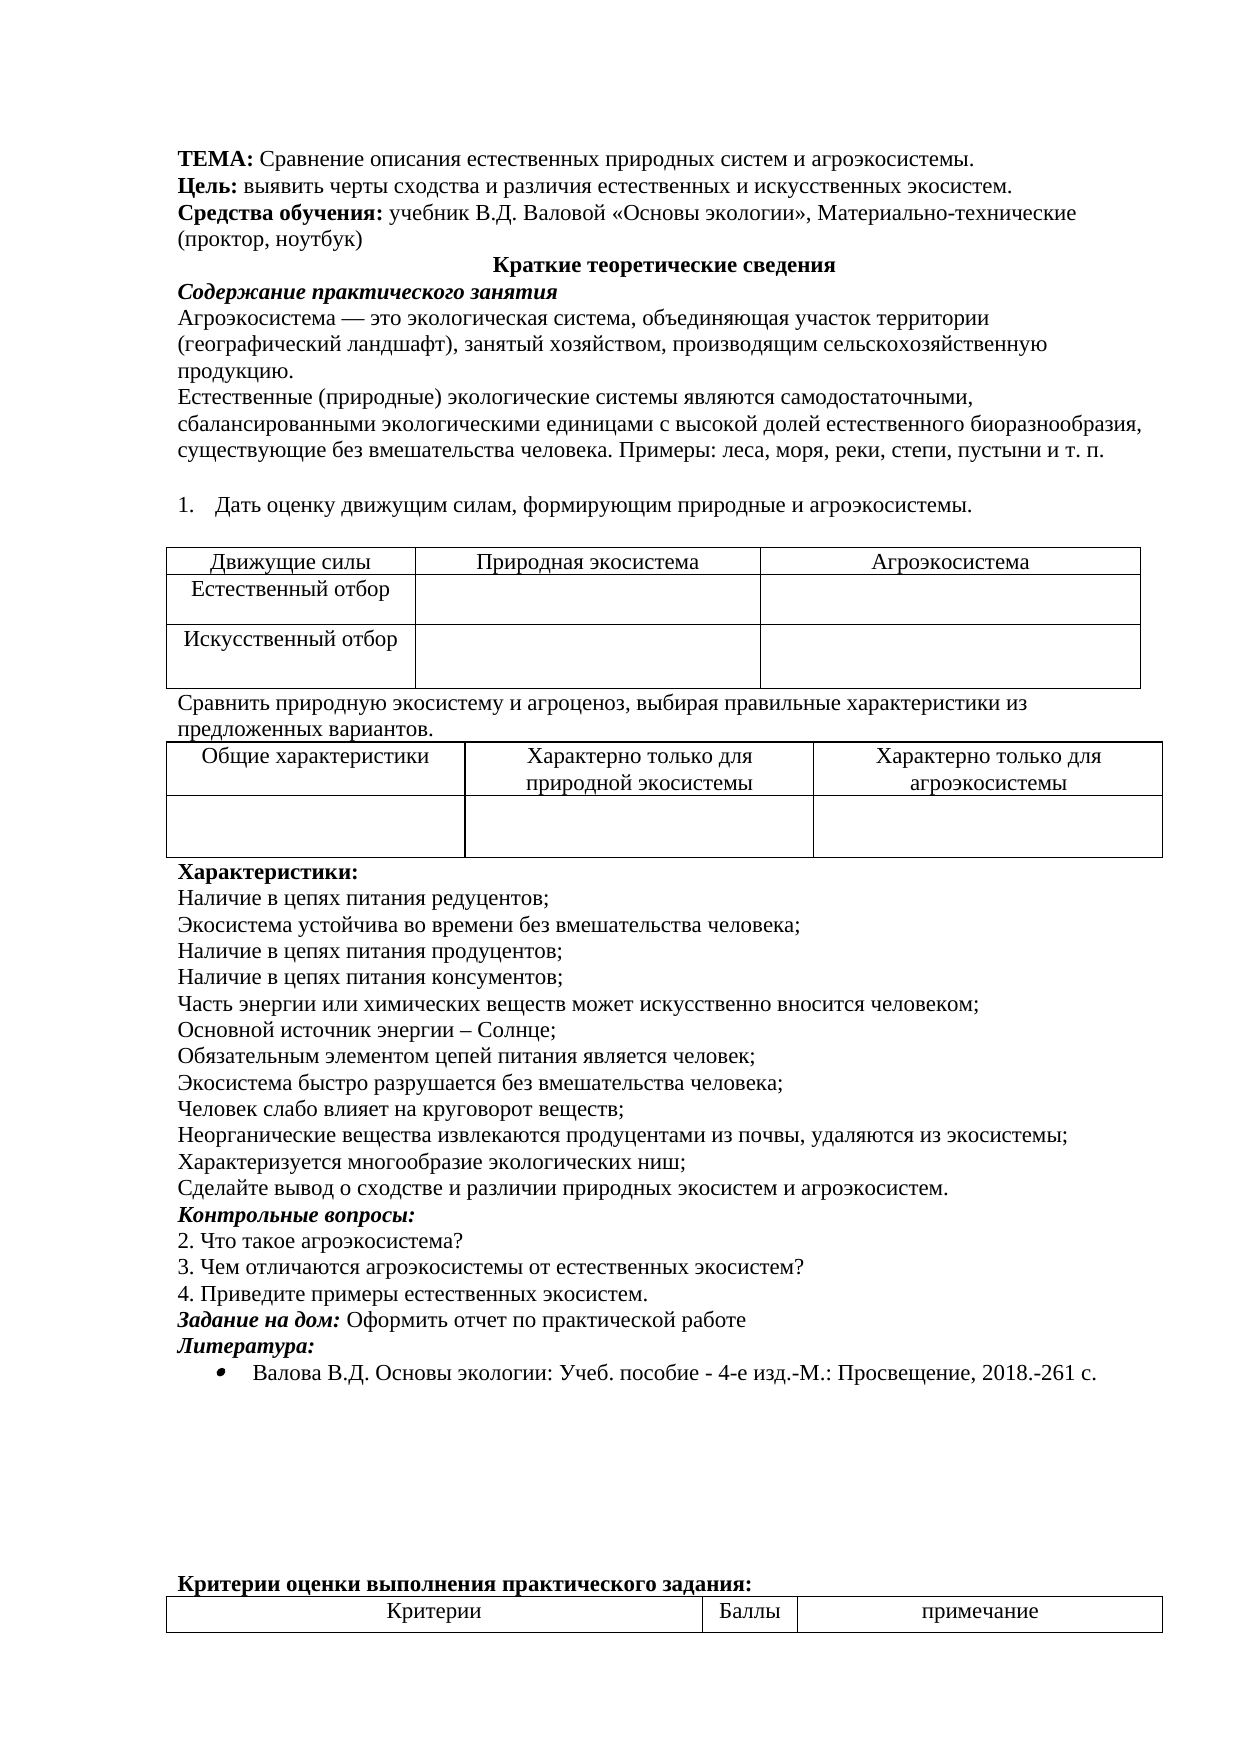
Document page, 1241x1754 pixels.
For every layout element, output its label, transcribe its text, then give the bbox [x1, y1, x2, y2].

text Содержание практического занятия [177, 278, 1152, 304]
text Наличие в цепях питания продуцентов; [177, 937, 1152, 963]
text Естественные (природные) экологические системы являются самодостаточными, сбалансированными экологическими единицами с высокой долей естественного биоразнообразия, существующие без вмешательства человека. Примеры: леса, моря, реки, степи, пустыни и т. п. [177, 383, 1152, 462]
text Цель: выявить черты сходства и различия естественных и искусственных экосистем. [177, 172, 1152, 199]
text Литература: [177, 1332, 1152, 1359]
table_header Критерии [167, 1597, 702, 1632]
text 2. Что такое агроэкосистема? [177, 1227, 1152, 1253]
table_header Характерно только для природной экосистемы [466, 743, 813, 795]
table_header Природная экосистема [416, 548, 760, 574]
text Экосистема быстро разрушается без вмешательства человека; [177, 1069, 1152, 1095]
table_cell Искусственный отбор [167, 625, 415, 688]
text 3. Чем отличаются агроэкосистемы от естественных экосистем? [177, 1253, 1152, 1280]
table_cell Естественный отбор [167, 575, 415, 624]
text Задание на дом: Оформить отчет по практической работе [177, 1306, 1152, 1332]
table_cell [466, 796, 813, 857]
table_cell [761, 625, 1140, 688]
text Характеристики: [177, 858, 1152, 884]
text Сравнить природную экосистему и агроценоз, выбирая правильные характеристики из предложенных вариантов. [177, 689, 1152, 741]
text Критерии оценки выполнения практического задания: [177, 1569, 1152, 1596]
table_header Общие характеристики [167, 743, 464, 795]
text Агроэкосистема — это экологическая система, объединяющая участок территории (географический ландшафт), занятый хозяйством, производящим сельскохозяйственную продукцию. [177, 304, 1152, 383]
table_header примечание [798, 1597, 1162, 1632]
text Обязательным элементом цепей питания является человек; [177, 1042, 1152, 1069]
table_header Баллы [703, 1597, 797, 1632]
text Часть энергии или химических веществ может искусственно вносится человеком; [177, 990, 1152, 1016]
list Валова В.Д. Основы экологии: Учеб. пособие - 4-е изд.-М.: Просвещение, 2018.-261 с. [215, 1359, 1152, 1385]
text Краткие теоретические сведения [177, 251, 1152, 278]
text Человек слабо влияет на круговорот веществ; [177, 1095, 1152, 1122]
text Наличие в цепях питания редуцентов; [177, 884, 1152, 911]
text ТЕМА: Сравнение описания естественных природных систем и агроэкосистемы. [177, 144, 1152, 172]
table_header Движущие силы [167, 548, 415, 574]
table_cell [814, 796, 1162, 857]
text Экосистема устойчива во времени без вмешательства человека; [177, 911, 1152, 937]
text Средства обучения: учебник В.Д. Валовой «Основы экологии», Материально-технические (проктор, ноутбук) [177, 199, 1152, 251]
text Контрольные вопросы: [177, 1201, 1152, 1227]
text Характеризуется многообразие экологических ниш; [177, 1148, 1152, 1174]
list Дать оценку движущим силам, формирующим природные и агроэкосистемы. [177, 491, 1152, 518]
table_cell [416, 575, 760, 624]
table_cell [167, 796, 464, 857]
table_cell [416, 625, 760, 688]
text Неорганические вещества извлекаются продуцентами из почвы, удаляются из экосистемы; [177, 1122, 1152, 1148]
table_header Характерно только для агроэкосистемы [814, 743, 1162, 795]
text Наличие в цепях питания консументов; [177, 963, 1152, 990]
text 4. Приведите примеры естественных экосистем. [177, 1280, 1152, 1306]
text Сделайте вывод о сходстве и различии природных экосистем и агроэкосистем. [177, 1174, 1152, 1201]
table_header Агроэкосистема [761, 548, 1140, 574]
table_cell [761, 575, 1140, 624]
text Основной источник энергии – Солнце; [177, 1016, 1152, 1042]
